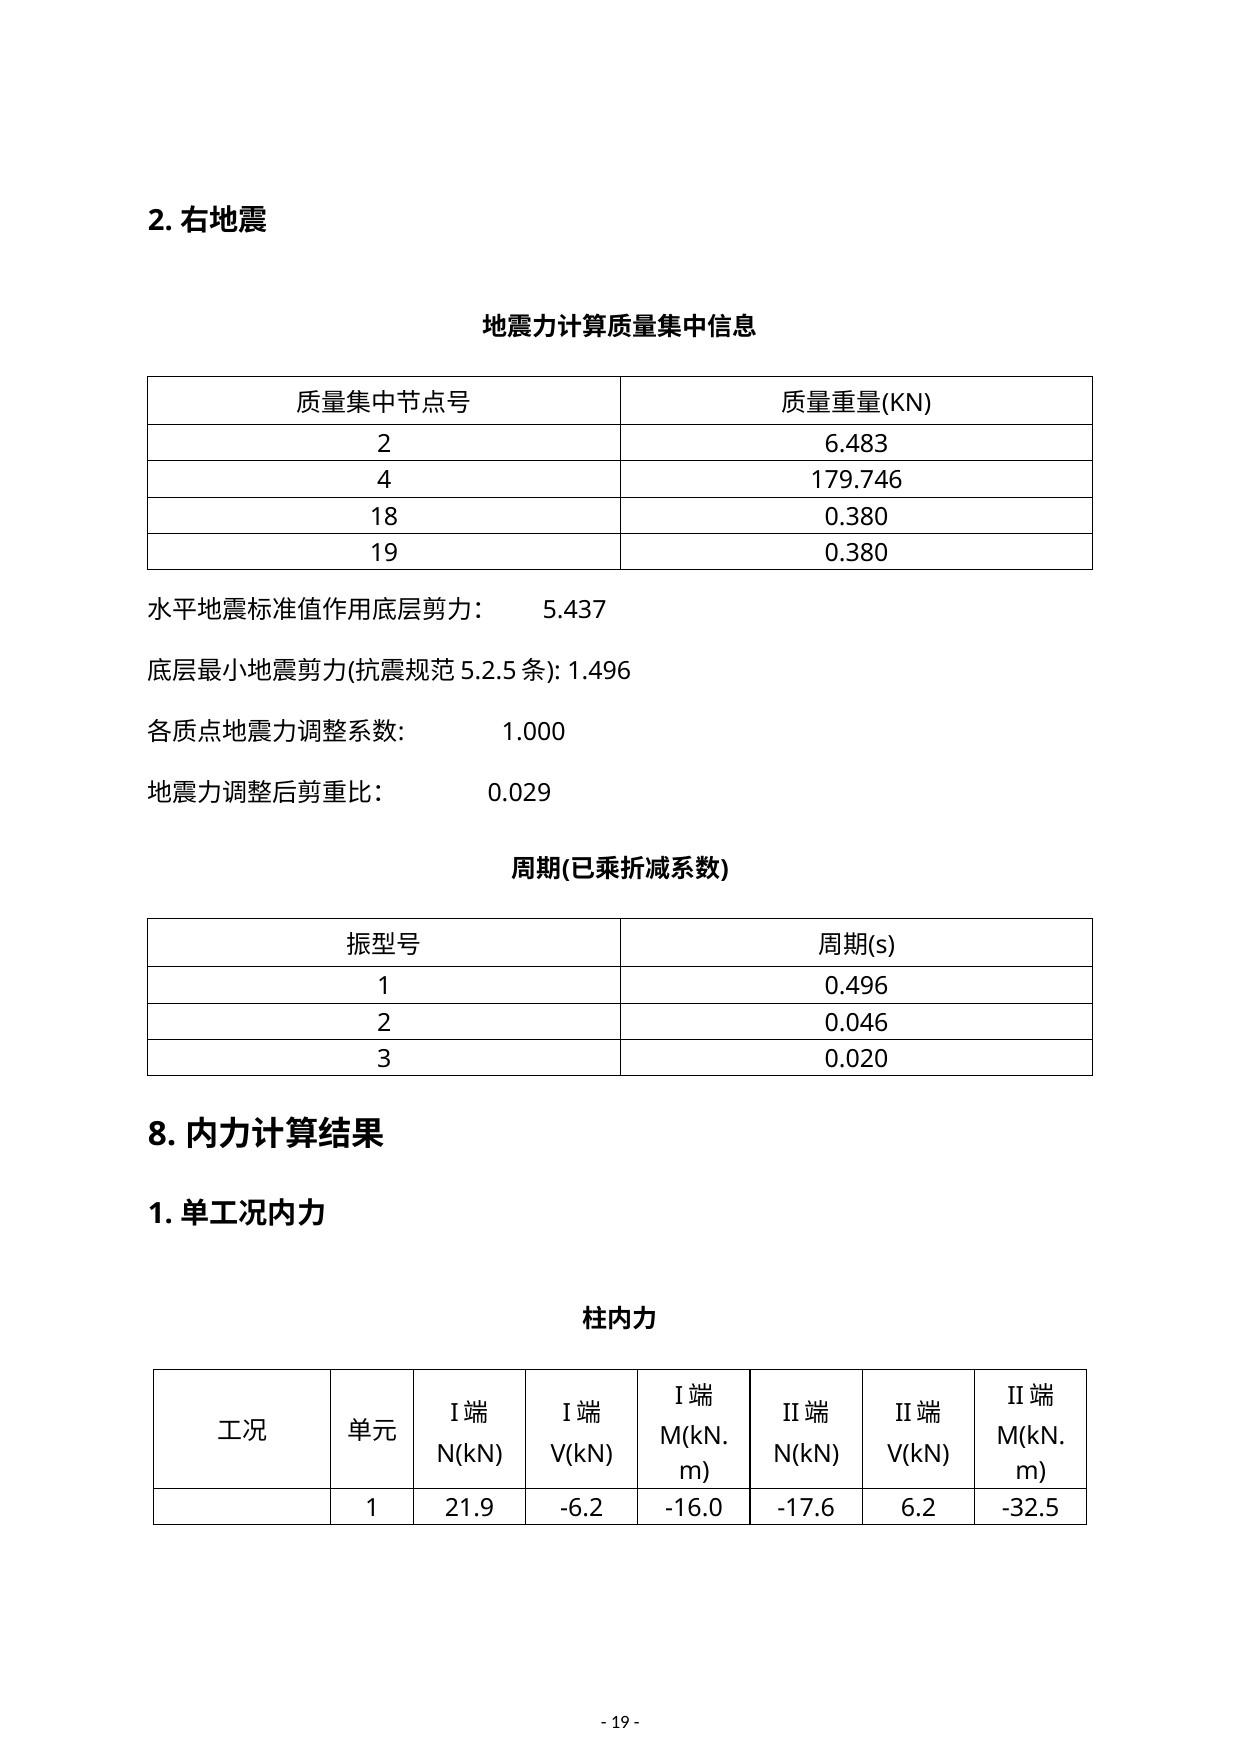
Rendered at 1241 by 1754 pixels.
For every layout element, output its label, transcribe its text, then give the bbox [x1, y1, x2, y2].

title 8. 内力计算结果 [148, 1101, 1093, 1160]
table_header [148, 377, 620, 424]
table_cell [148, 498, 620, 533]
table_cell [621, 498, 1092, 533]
text 柱内力 [148, 1293, 1093, 1341]
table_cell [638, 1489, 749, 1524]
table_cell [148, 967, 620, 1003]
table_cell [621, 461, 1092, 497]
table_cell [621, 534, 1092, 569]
subtitle 2. 右地震 [148, 194, 1093, 241]
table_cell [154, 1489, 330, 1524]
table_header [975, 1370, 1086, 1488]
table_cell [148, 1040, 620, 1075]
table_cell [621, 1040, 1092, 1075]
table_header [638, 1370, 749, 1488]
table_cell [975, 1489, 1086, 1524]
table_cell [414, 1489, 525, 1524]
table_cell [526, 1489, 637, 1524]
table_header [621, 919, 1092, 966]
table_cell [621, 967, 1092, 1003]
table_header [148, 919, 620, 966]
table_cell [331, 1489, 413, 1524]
subtitle 1. 单工况内力 [148, 1187, 1093, 1234]
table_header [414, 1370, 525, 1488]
text 地震力计算质量集中信息 [148, 301, 1093, 348]
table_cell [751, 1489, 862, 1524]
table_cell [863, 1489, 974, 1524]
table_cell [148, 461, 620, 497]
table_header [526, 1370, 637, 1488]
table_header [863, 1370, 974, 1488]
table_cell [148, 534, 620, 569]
text 地震力调整后剪重比： 0.029 [148, 767, 1093, 814]
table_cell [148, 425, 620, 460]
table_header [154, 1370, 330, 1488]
text 周期(已乘折减系数) [148, 843, 1093, 890]
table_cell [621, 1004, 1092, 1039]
text 水平地震标准值作用底层剪力： 5.437 [148, 584, 1093, 631]
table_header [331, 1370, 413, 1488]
text 各质点地震力调整系数: 1.000 [148, 706, 1093, 753]
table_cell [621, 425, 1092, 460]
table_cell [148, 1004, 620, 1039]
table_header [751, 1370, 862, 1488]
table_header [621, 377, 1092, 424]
text 底层最小地震剪力(抗震规范5.2.5条): 1.496 [148, 645, 1093, 692]
